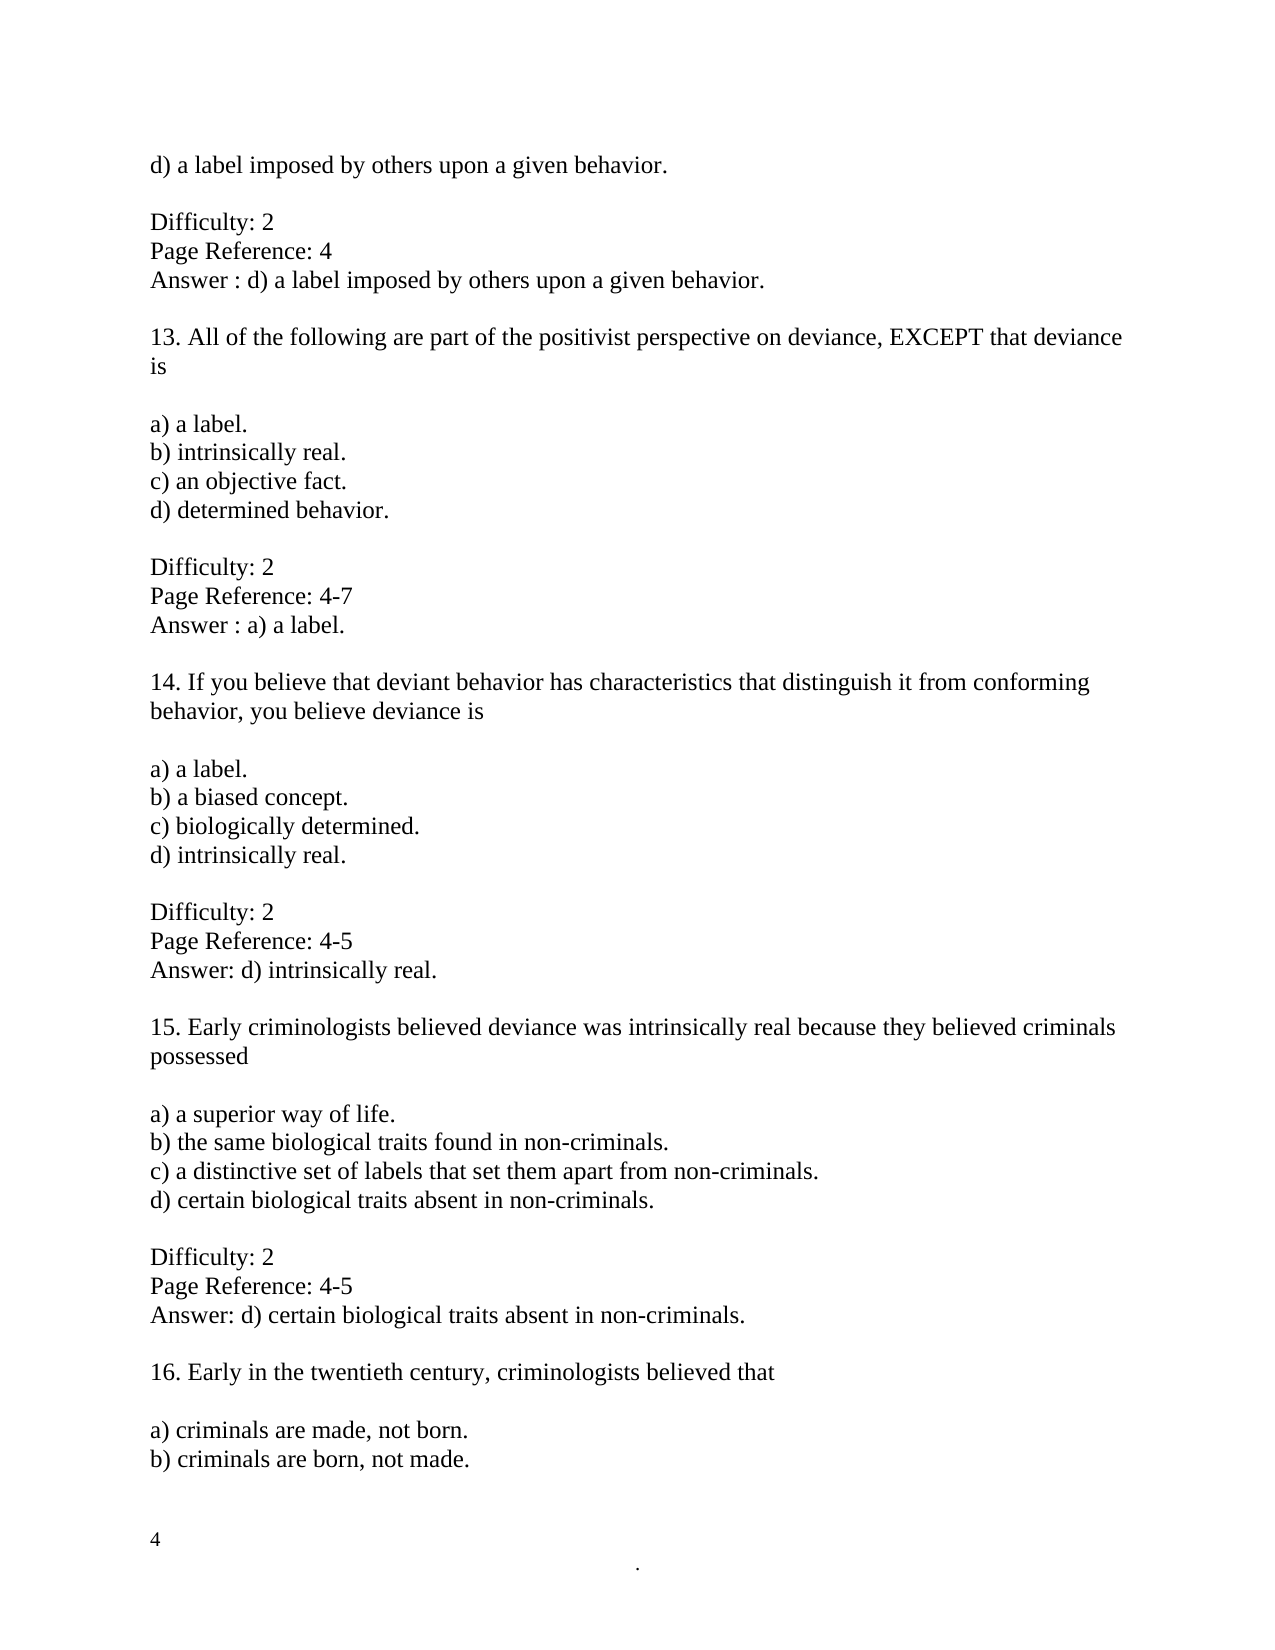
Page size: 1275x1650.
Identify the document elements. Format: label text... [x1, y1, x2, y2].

text Difficulty: 2 [150, 552, 1125, 581]
text c) biologically determined. [150, 811, 1125, 840]
text Page Reference: 4 [150, 236, 1125, 265]
text b) a biased concept. [150, 782, 1125, 811]
text Answer: d) intrinsically real. [150, 955, 1125, 984]
text b) intrinsically real. [150, 437, 1125, 466]
text a) a superior way of life. [150, 1099, 1125, 1127]
text c) an objective fact. [150, 466, 1125, 495]
text a) a label. [150, 409, 1125, 437]
text a) criminals are made, not born. [150, 1415, 1125, 1444]
text 15. Early criminologists believed deviance was intrinsically real because they believed criminals possessed [150, 1012, 1125, 1070]
text b) criminals are born, not made. [150, 1444, 1125, 1472]
text Page Reference: 4-7 [150, 581, 1125, 610]
text d) certain biological traits absent in non-criminals. [150, 1185, 1125, 1214]
text Answer : a) a label. [150, 610, 1125, 639]
text Difficulty: 2 [150, 1242, 1125, 1271]
text Answer: d) certain biological traits absent in non-criminals. [150, 1300, 1125, 1329]
text d) a label imposed by others upon a given behavior. [150, 150, 1125, 179]
text d) determined behavior. [150, 495, 1125, 524]
text 14. If you believe that deviant behavior has characteristics that distinguish it from conforming behavior, you believe deviance is [150, 667, 1125, 725]
text Difficulty: 2 [150, 897, 1125, 926]
text a) a label. [150, 754, 1125, 782]
text d) intrinsically real. [150, 840, 1125, 869]
text c) a distinctive set of labels that set them apart from non-criminals. [150, 1156, 1125, 1185]
text Page Reference: 4-5 [150, 926, 1125, 955]
text b) the same biological traits found in non-criminals. [150, 1127, 1125, 1156]
text Page Reference: 4-5 [150, 1271, 1125, 1300]
text 16. Early in the twentieth century, criminologists believed that [150, 1357, 1125, 1386]
text 13. All of the following are part of the positivist perspective on deviance, EXCEPT that deviance is [150, 322, 1125, 380]
text Answer : d) a label imposed by others upon a given behavior. [150, 265, 1125, 294]
text Difficulty: 2 [150, 207, 1125, 236]
